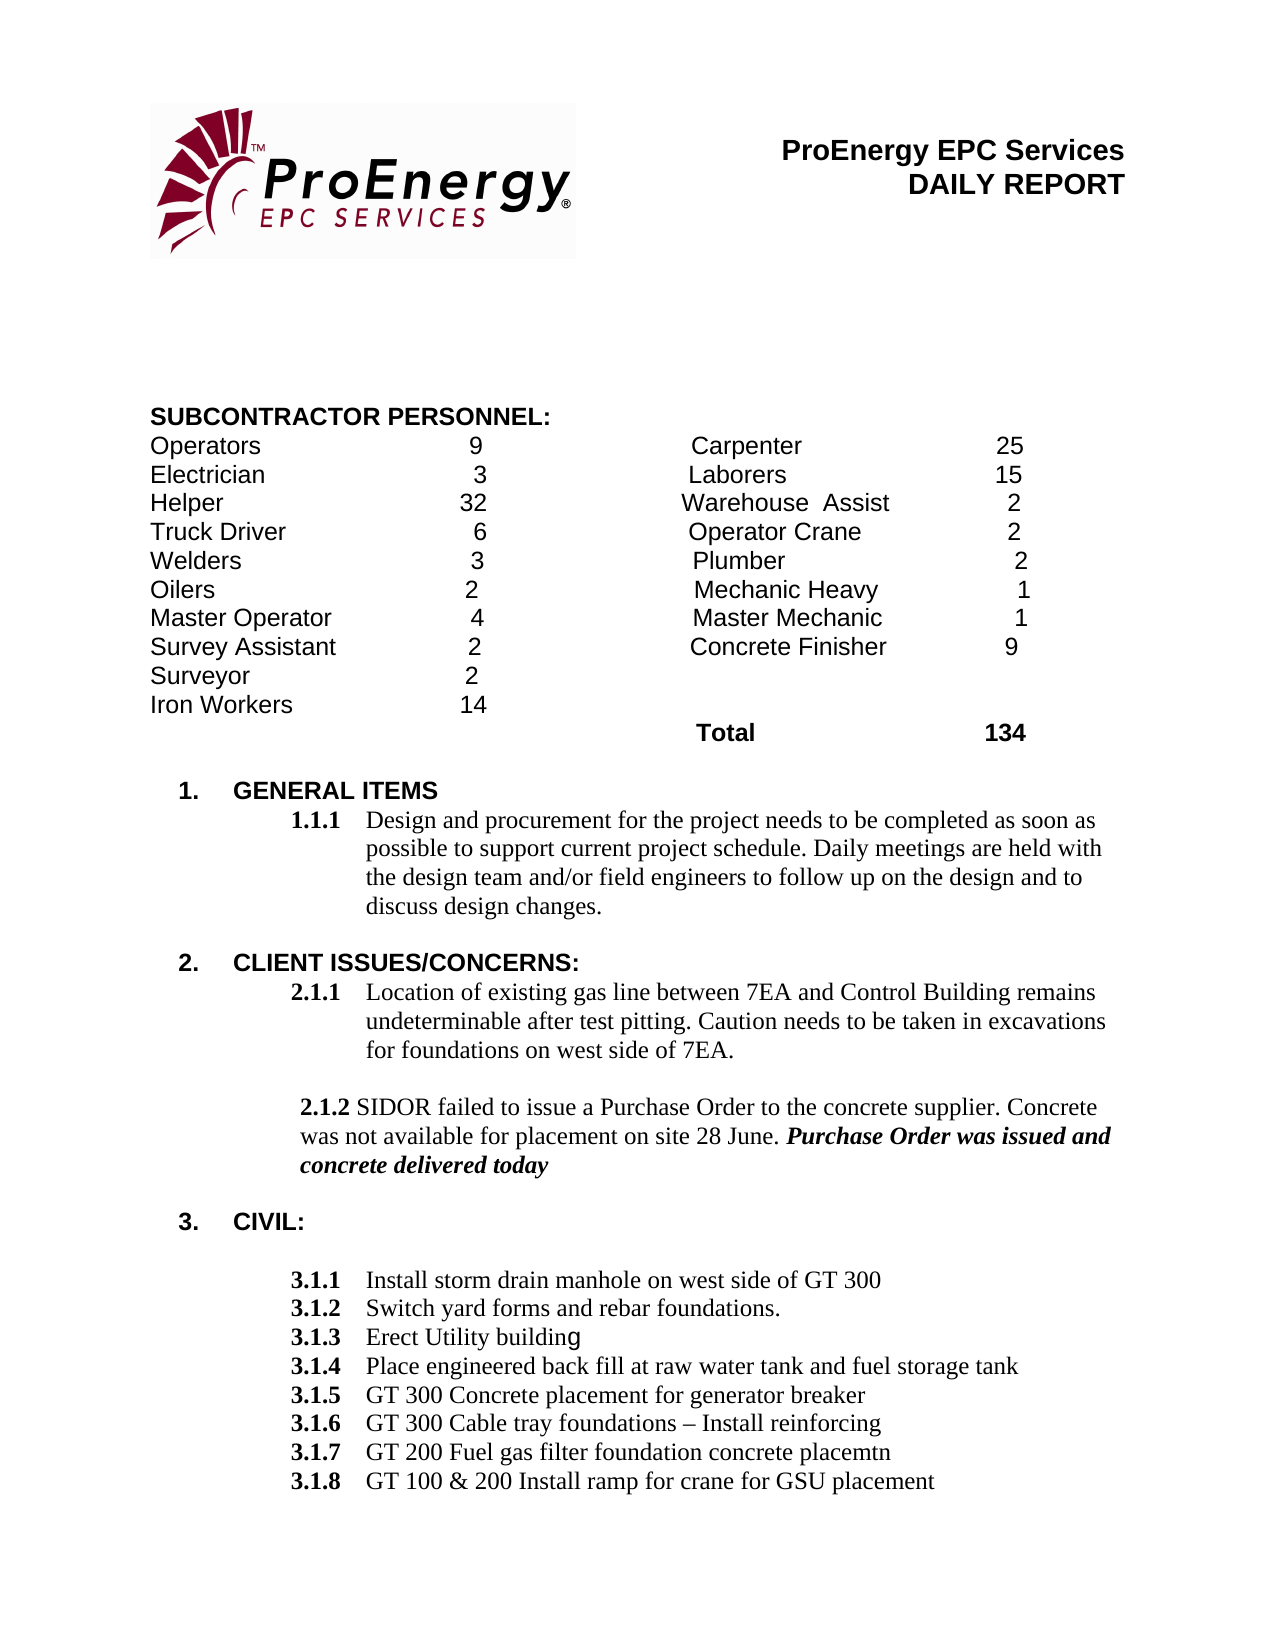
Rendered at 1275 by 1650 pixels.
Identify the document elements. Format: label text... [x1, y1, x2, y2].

text Iron Workers 14 [150, 690, 1125, 718]
text Oilers 2 Mechanic Heavy 1 [150, 575, 1125, 603]
list Place engineered back fill at raw water tank and fuel storage tank [291, 1351, 1125, 1380]
list GT 100 & 200 Install ramp for crane for GSU placement [291, 1466, 1125, 1495]
list Location of existing gas line between 7EA and Control Building remains undeterminable after test pitting. Caution needs to be taken in excavations for foundations on west side of 7EA. [291, 977, 1125, 1063]
list GENERAL ITEMS [178, 776, 1125, 805]
list Design and procurement for the project needs to be completed as soon as possible to support current project schedule. Daily meetings are held with the design team and/or field engineers to follow up on the design and to discuss design changes. [291, 805, 1125, 920]
list CIVIL: [178, 1207, 1125, 1236]
list CLIENT ISSUES/CONCERNS: [178, 948, 1125, 977]
text Total 134 [150, 718, 1125, 747]
list Install storm drain manhole on west side of GT 300 [291, 1265, 1125, 1293]
list Erect Utility building [291, 1322, 1125, 1351]
list GT 200 Fuel gas filter foundation concrete placemtn [291, 1437, 1125, 1466]
picture [150, 103, 577, 259]
text Master Operator 4 Master Mechanic 1 [150, 603, 1125, 632]
list 2.1.2 SIDOR failed to issue a Purchase Order to the concrete supplier. Concrete was not available for placement on site 28 June. Purchase Order was issued and concrete delivered today [300, 1092, 1125, 1178]
list Switch yard forms and rebar foundations. [291, 1293, 1125, 1322]
text SUBCONTRACTOR PERSONNEL: [150, 402, 1125, 431]
text Truck Driver 6 Operator Crane 2 [150, 517, 1125, 546]
list GT 300 Cable tray foundations – Install reinforcing [291, 1408, 1125, 1437]
text Operators 9 Carpenter 25 Electrician 3 Laborers 15 Helper 32 Warehouse Assist 2 [150, 431, 1125, 517]
text Surveyor 2 [150, 661, 1125, 690]
list GT 300 Concrete placement for generator breaker [291, 1380, 1125, 1408]
text Welders 3 Plumber 2 [150, 546, 1125, 575]
text Survey Assistant 2 Concrete Finisher 9 [150, 632, 1125, 661]
